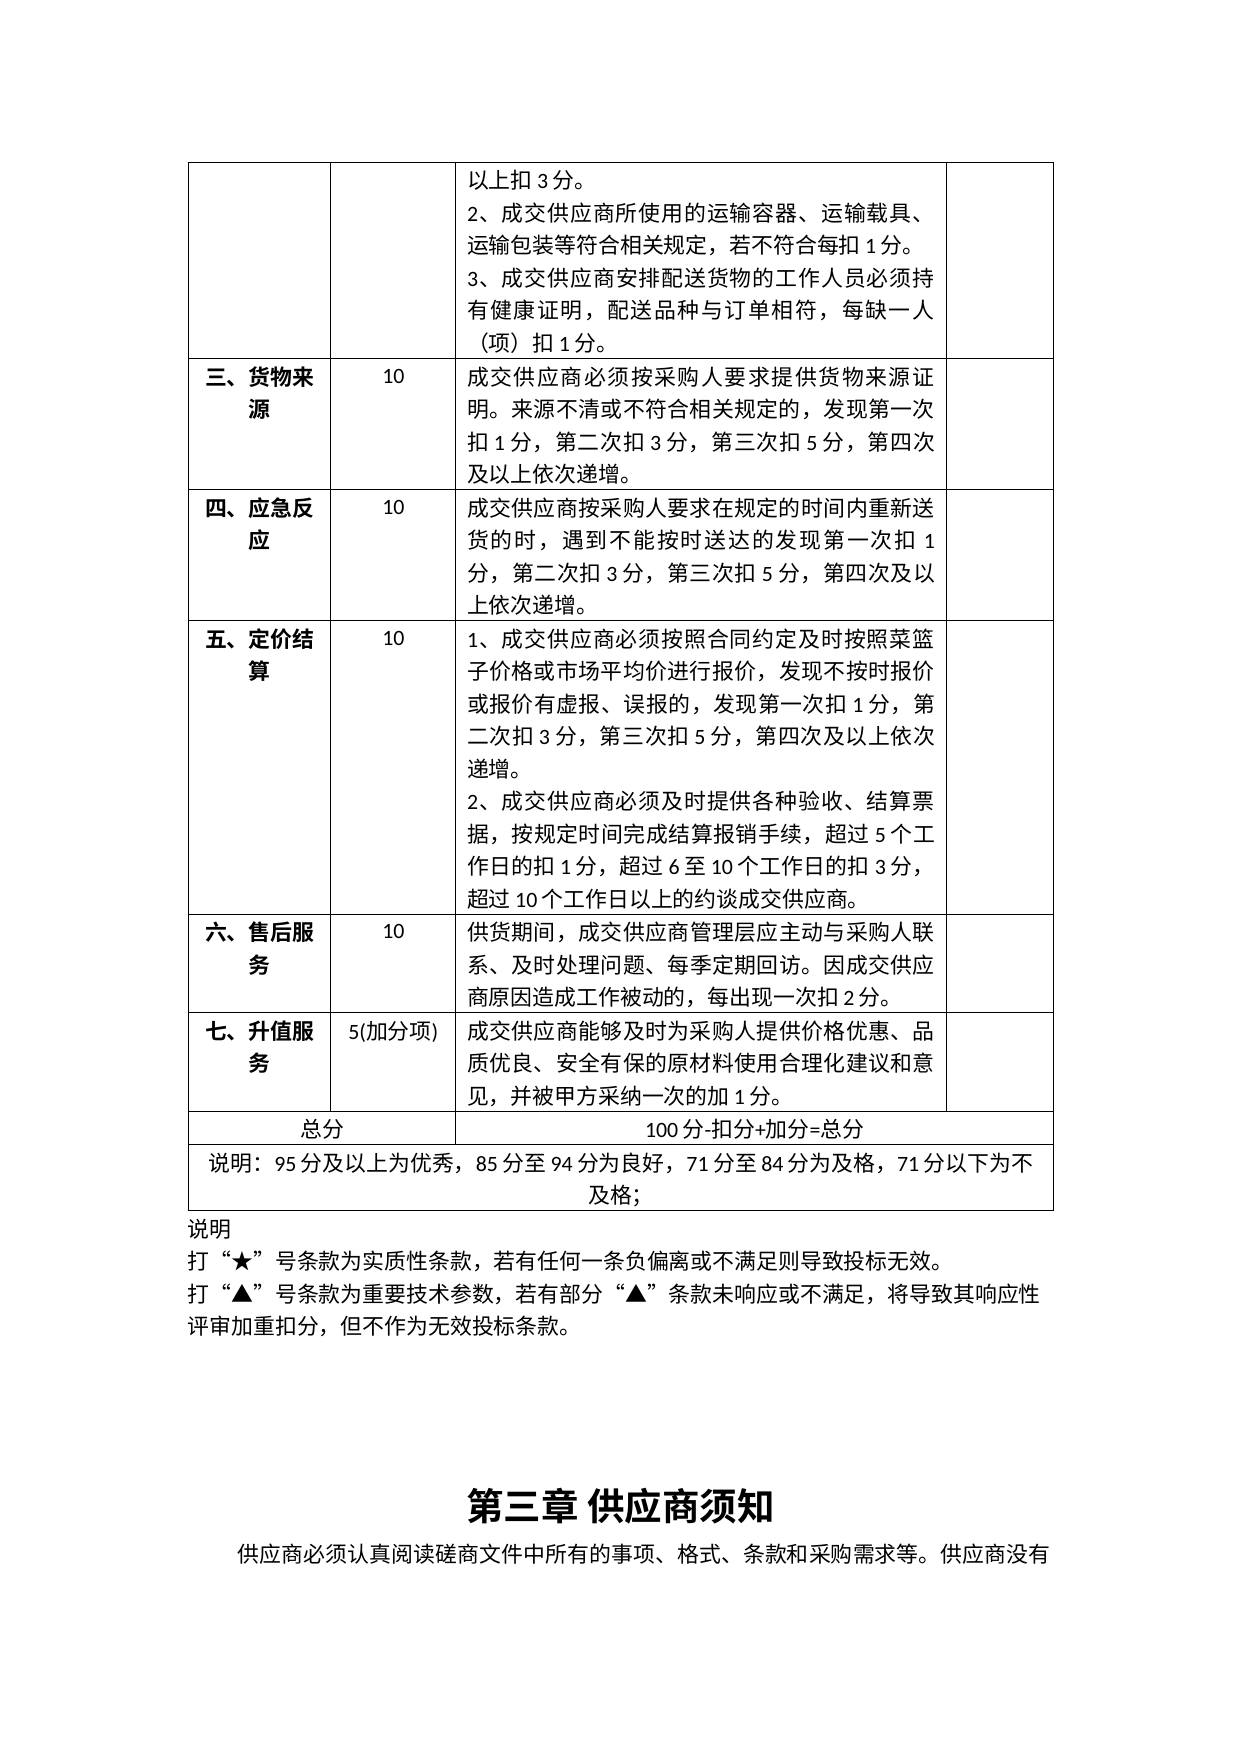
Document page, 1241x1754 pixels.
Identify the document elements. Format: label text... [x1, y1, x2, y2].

text 第三章 供应商须知 [187, 1471, 1053, 1536]
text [187, 1536, 1053, 1569]
